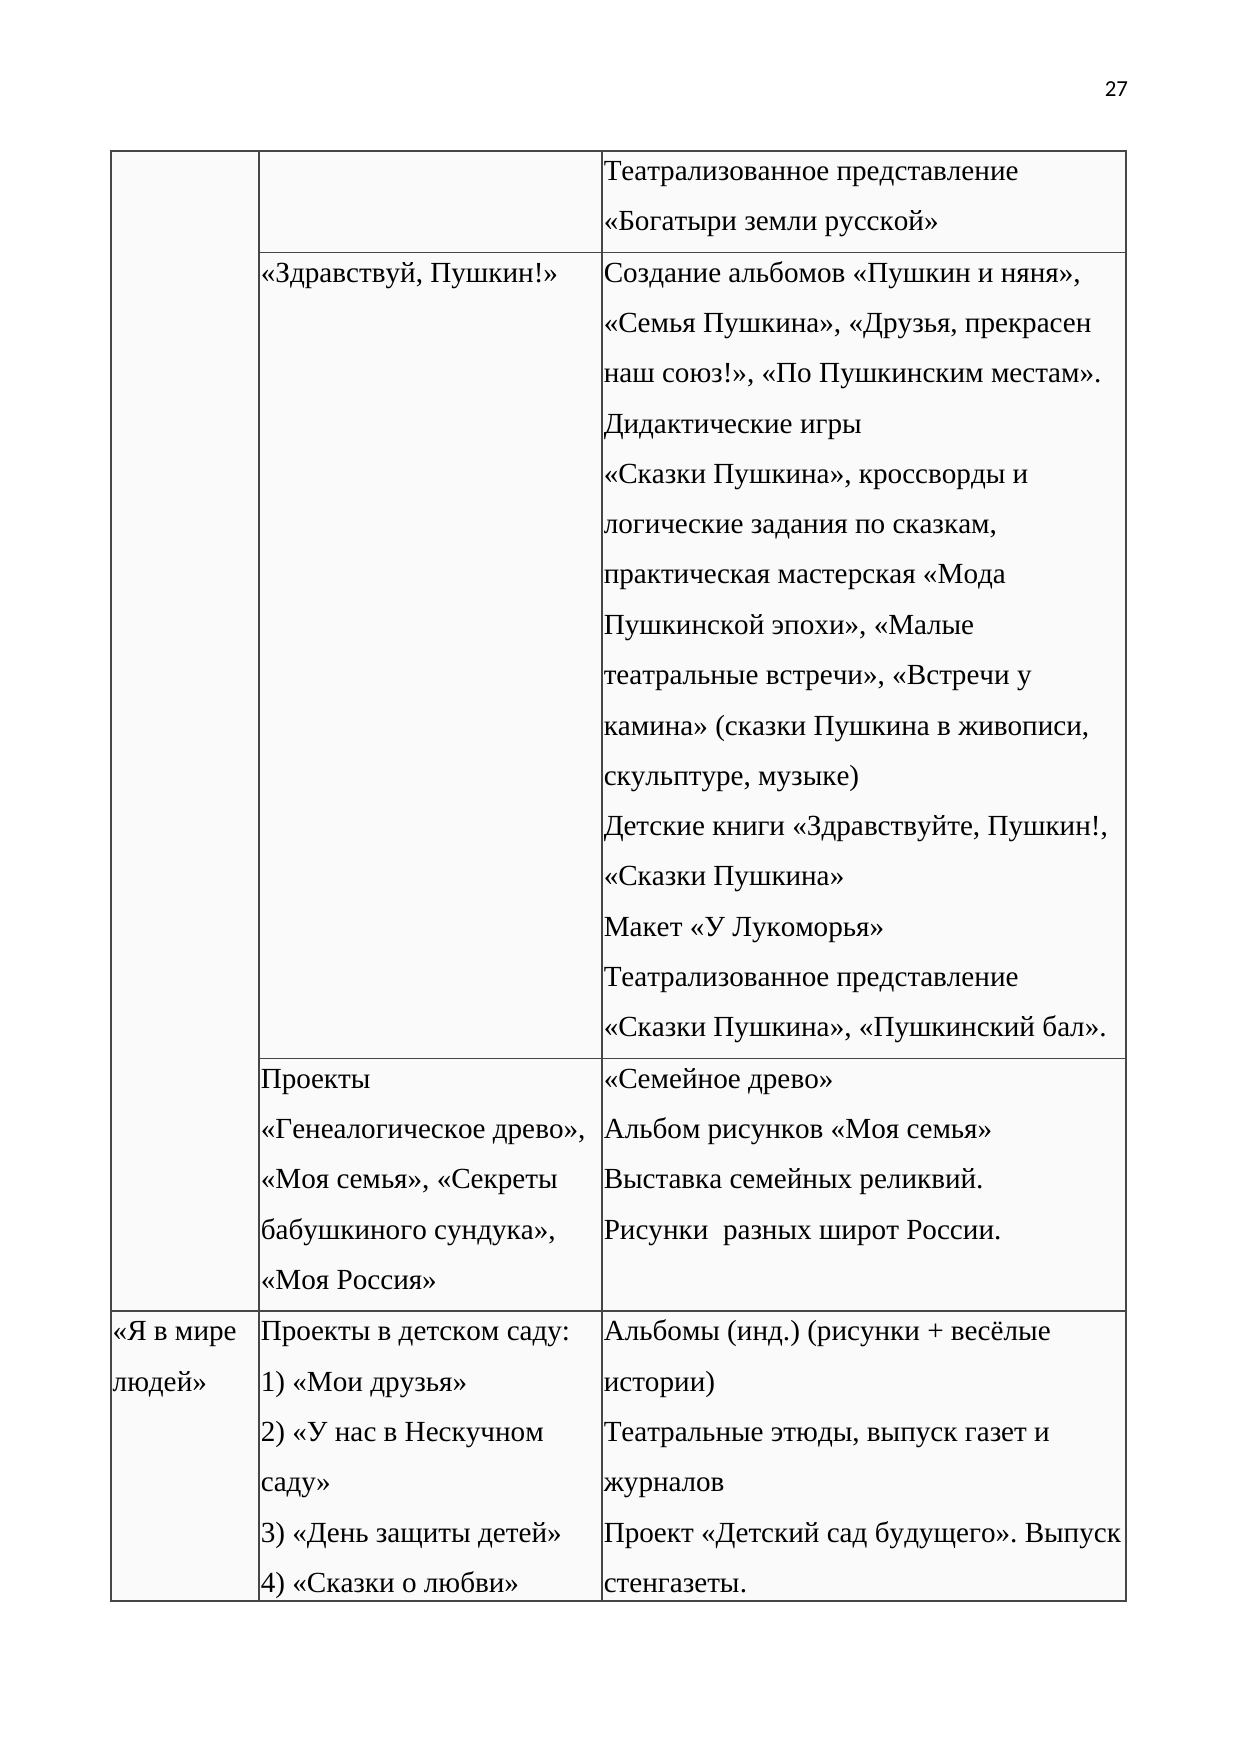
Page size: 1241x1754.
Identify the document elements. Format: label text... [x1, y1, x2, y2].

table_cell Создание альбомов «Пушкин и няня», «Семья Пушкина», «Друзья, прекрасен наш союз!», «По Пушкинским местам». Дидактические игры «Сказки Пушкина», кроссворды и логические задания по сказкам, практическая мастерская «Мода Пушкинской эпохи», «Малые театральные встречи», «Встречи у камина» (сказки Пушкина в живописи, скульптуре, музыке) Детские книги «Здравствуйте, Пушкин!, «Сказки Пушкина» Макет «У Лукоморья» Театрализованное представление «Сказки Пушкина», «Пушкинский бал». [603, 253, 1125, 1058]
table_cell «Семейное древо» Альбом рисунков «Моя семья» Выставка семейных реликвий. Рисунки разных широт России. [603, 1059, 1125, 1310]
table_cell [260, 152, 601, 252]
table_cell Проекты «Генеалогическое древо», «Моя семья», «Секреты бабушкиного сундука», «Моя Россия» [260, 1059, 601, 1310]
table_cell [603, 152, 1125, 252]
table_cell «Я в мире людей» [112, 1312, 258, 1600]
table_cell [260, 1312, 601, 1600]
table_cell «Здравствуй, Пушкин!» [260, 253, 601, 1058]
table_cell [603, 1312, 1125, 1600]
